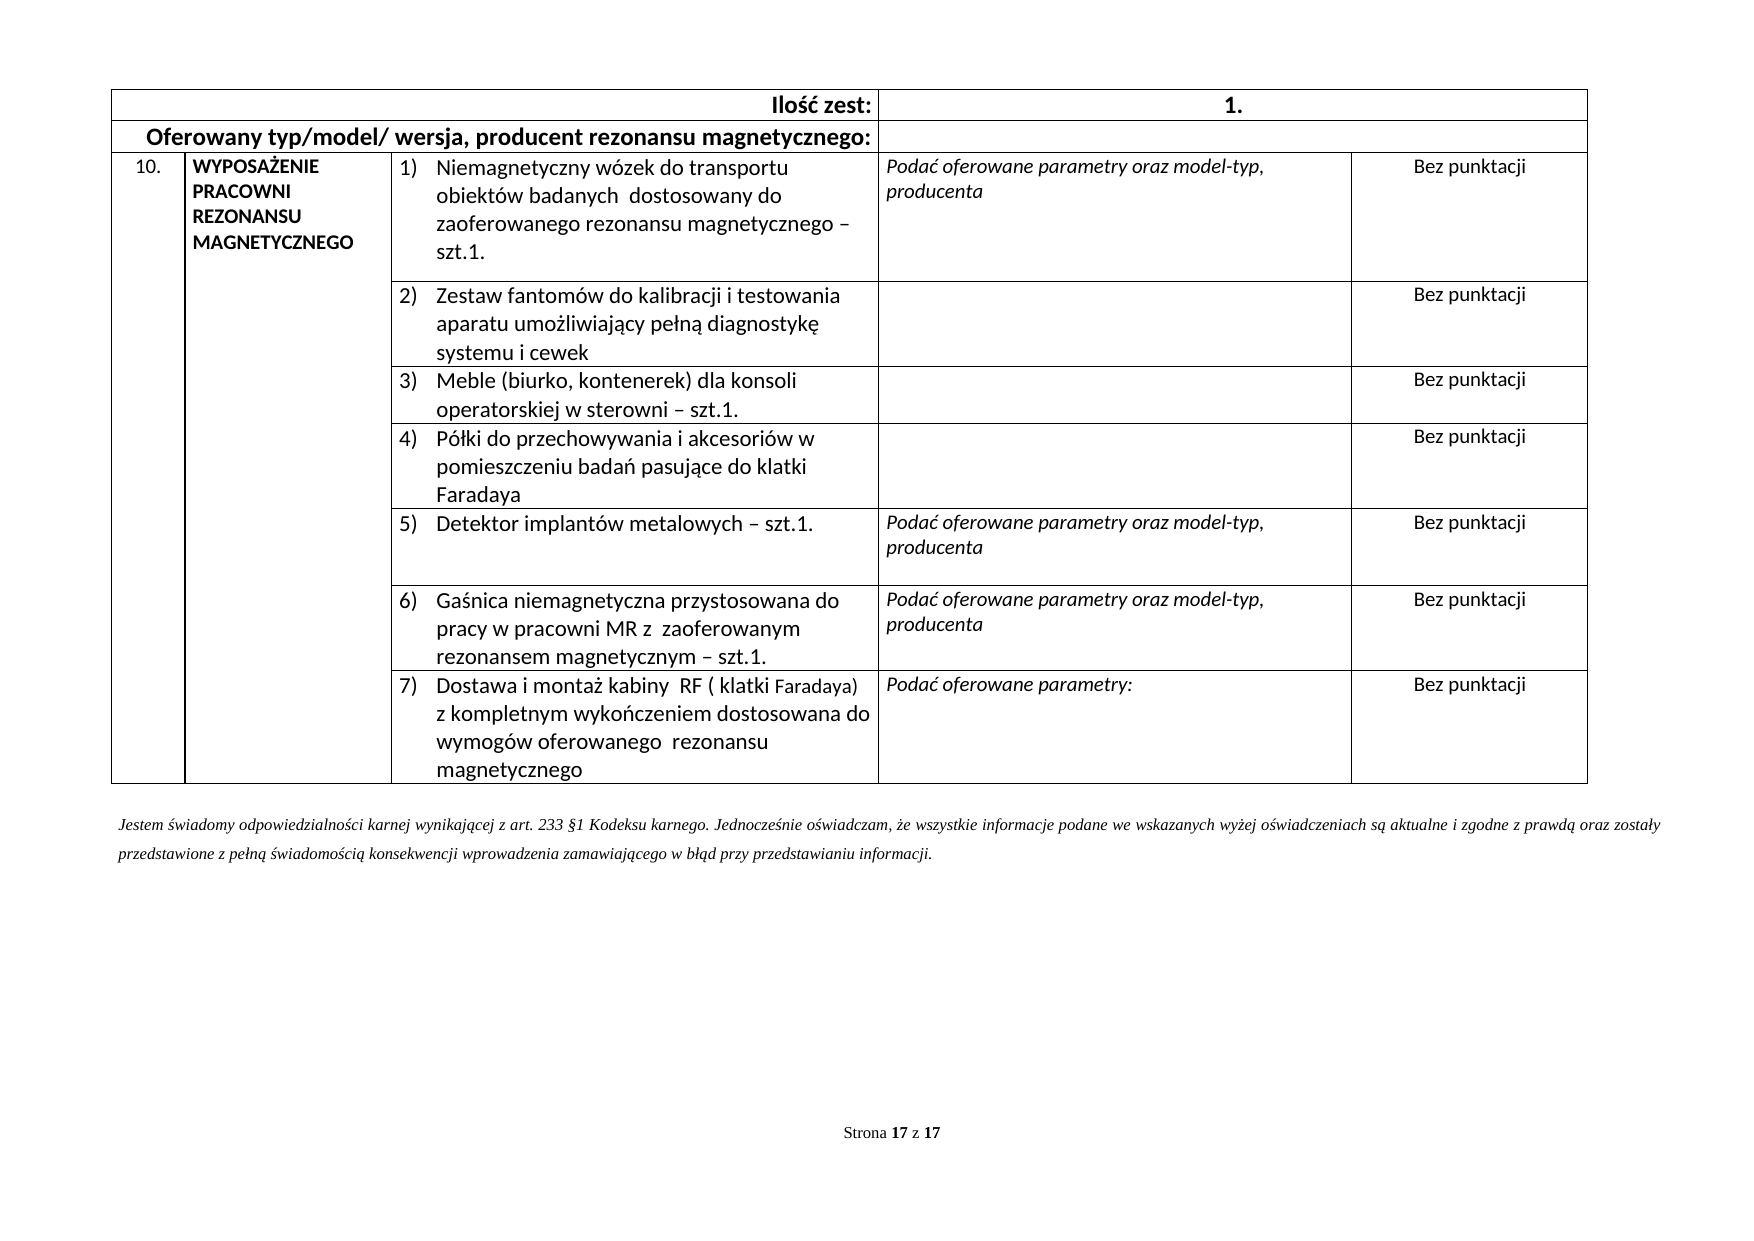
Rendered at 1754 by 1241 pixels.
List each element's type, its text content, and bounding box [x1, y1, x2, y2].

table_cell Podać oferowane parametry oraz model-typ, producenta [879, 509, 1351, 585]
table_cell WYPOSAŻENIE PRACOWNI REZONANSU MAGNETYCZNEGO [186, 153, 391, 783]
table_cell [879, 121, 1587, 152]
table_cell Bez punktacji [1352, 282, 1587, 366]
table_cell Bez punktacji [1352, 367, 1587, 423]
text Jestem świadomy odpowiedzialności karnej wynikającej z art. 233 §1 Kodeksu karnego. Jednocześnie oświadczam, że wszystkie informacje podane we wskazanych wyżej oświadczeniach są aktualne i zgodne z prawdą oraz zostały przedstawione z pełną świadomością konsekwencji wprowadzenia zamawiającego w błąd przy przedstawianiu informacji. [118, 815, 1665, 863]
table_cell Podać oferowane parametry oraz model-typ, producenta [879, 153, 1351, 281]
table_cell Detektor implantów metalowych – szt.1. [392, 509, 878, 585]
table_cell Podać oferowane parametry: [879, 671, 1351, 783]
table_cell Zestaw fantomów do kalibracji i testowania aparatu umożliwiający pełną diagnostykę systemu i cewek [392, 282, 878, 366]
table_cell [879, 424, 1351, 508]
table_cell Bez punktacji [1352, 671, 1587, 783]
table_cell Bez punktacji [1352, 153, 1587, 281]
table_cell [879, 282, 1351, 366]
table_cell Meble (biurko, kontenerek) dla konsoli operatorskiej w sterowni – szt.1. [392, 367, 878, 423]
table_cell Bez punktacji [1352, 424, 1587, 508]
table_cell Bez punktacji [1352, 509, 1587, 585]
table_cell [879, 367, 1351, 423]
table_cell Ilość zest: [112, 90, 878, 120]
table_cell Półki do przechowywania i akcesoriów w pomieszczeniu badań pasujące do klatki Faradaya [392, 424, 878, 508]
table_cell 1. [879, 90, 1587, 120]
table_cell Dostawa i montaż kabiny RF ( klatki Faradaya) z kompletnym wykończeniem dostosowana do wymogów oferowanego rezonansu magnetycznego [392, 671, 878, 783]
table_cell 10. [112, 153, 184, 783]
table_cell Gaśnica niemagnetyczna przystosowana do pracy w pracowni MR z zaoferowanym rezonansem magnetycznym – szt.1. [392, 586, 878, 670]
table_cell Bez punktacji [1352, 586, 1587, 670]
table_cell Oferowany typ/model/ wersja, producent rezonansu magnetycznego: [112, 121, 878, 152]
table_cell Podać oferowane parametry oraz model-typ, producenta [879, 586, 1351, 670]
table_cell Niemagnetyczny wózek do transportu obiektów badanych dostosowany do zaoferowanego rezonansu magnetycznego – szt.1. [392, 153, 878, 281]
